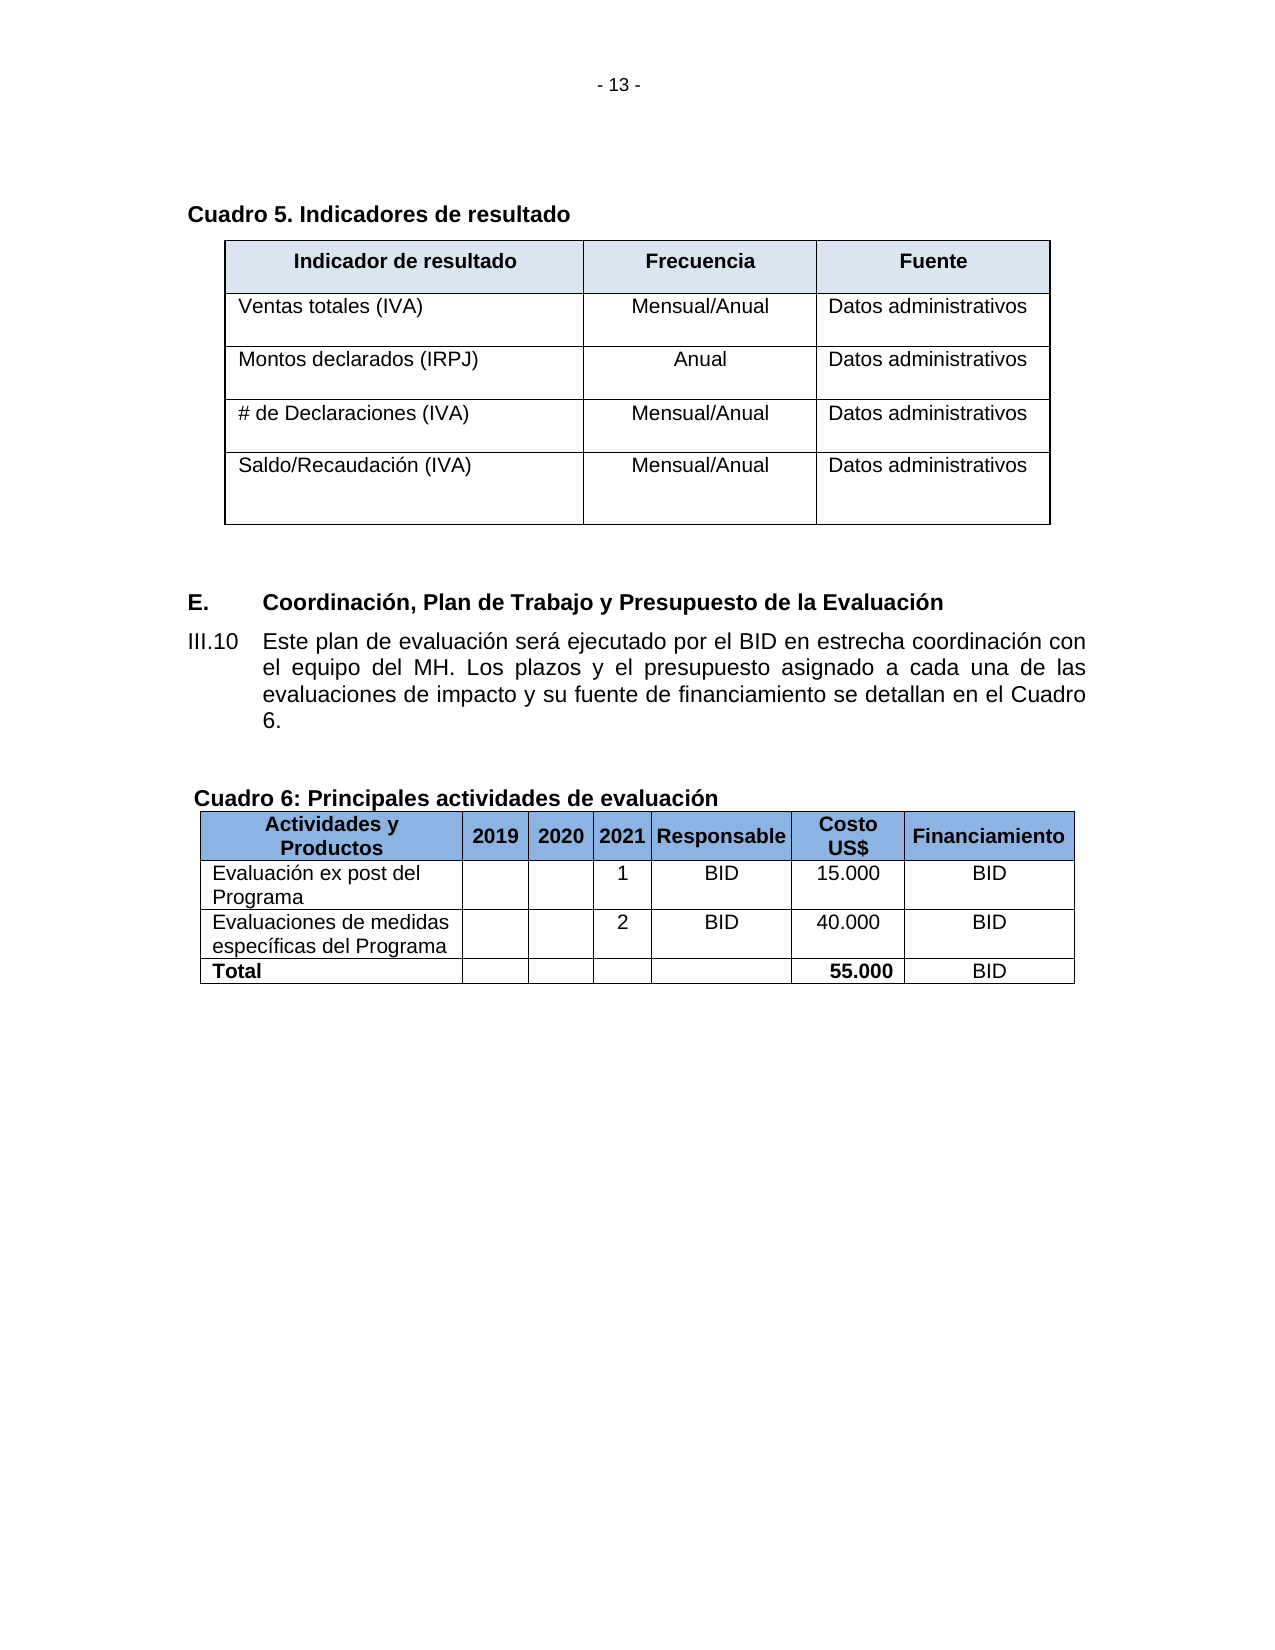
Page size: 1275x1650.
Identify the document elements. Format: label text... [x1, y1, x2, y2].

table_cell [529, 861, 593, 909]
list Cuadro 6: Principales actividades de evaluación [187, 785, 1087, 811]
table_header Financiamiento [905, 812, 1074, 860]
table_cell [594, 959, 651, 983]
table_cell Datos administrativos [817, 453, 1049, 524]
table_cell Ventas totales (IVA) [226, 294, 583, 346]
table_cell Mensual/Anual [584, 453, 816, 524]
text Cuadro 5. Indicadores de resultado [187, 201, 1087, 228]
table_cell 2 [594, 910, 651, 958]
table_cell Anual [584, 347, 816, 399]
table_cell 1 [594, 861, 651, 909]
table_cell [529, 959, 593, 983]
table_cell [652, 959, 791, 983]
table_cell Datos administrativos [817, 400, 1049, 452]
table_header Actividades y Productos [201, 812, 462, 860]
table_cell [463, 959, 528, 983]
table_header Indicador de resultado [226, 241, 583, 293]
table_cell 40.000 [792, 910, 904, 958]
table_cell # de Declaraciones (IVA) [226, 400, 583, 452]
table_header Fuente [817, 241, 1049, 293]
table_cell BID [905, 910, 1074, 958]
table_cell Evaluación ex post del Programa [201, 861, 462, 909]
table_cell [529, 910, 593, 958]
text Este plan de evaluación será ejecutado por el BID en estrecha coordinación con el equipo del MH. Los plazos y el presupuesto asignado a cada una de las evaluaciones de impacto y su fuente de financiamiento se detallan en el Cuadro 6. [187, 628, 1087, 733]
table_cell BID [652, 861, 791, 909]
table_cell [463, 910, 528, 958]
subtitle E. Coordinación, Plan de Trabajo y Presupuesto de la Evaluación [187, 589, 1087, 616]
table_cell BID [652, 910, 791, 958]
table_cell Saldo/Recaudación (IVA) [226, 453, 583, 524]
table_cell Evaluaciones de medidas específicas del Programa [201, 910, 462, 958]
table_cell Total [201, 959, 462, 983]
table_header 2021 [594, 812, 651, 860]
table_cell Mensual/Anual [584, 400, 816, 452]
table_header 2020 [529, 812, 593, 860]
table_cell 15.000 [792, 861, 904, 909]
table_header Frecuencia [584, 241, 816, 293]
table_cell 55.000 [792, 959, 904, 983]
table_cell Datos administrativos [817, 347, 1049, 399]
table_cell Datos administrativos [817, 294, 1049, 346]
table_header 2019 [463, 812, 528, 860]
table_header Costo US$ [792, 812, 904, 860]
table_cell BID [905, 959, 1074, 983]
table_cell BID [905, 861, 1074, 909]
table_header Responsable [652, 812, 791, 860]
table_cell Mensual/Anual [584, 294, 816, 346]
table_cell [463, 861, 528, 909]
table_cell Montos declarados (IRPJ) [226, 347, 583, 399]
